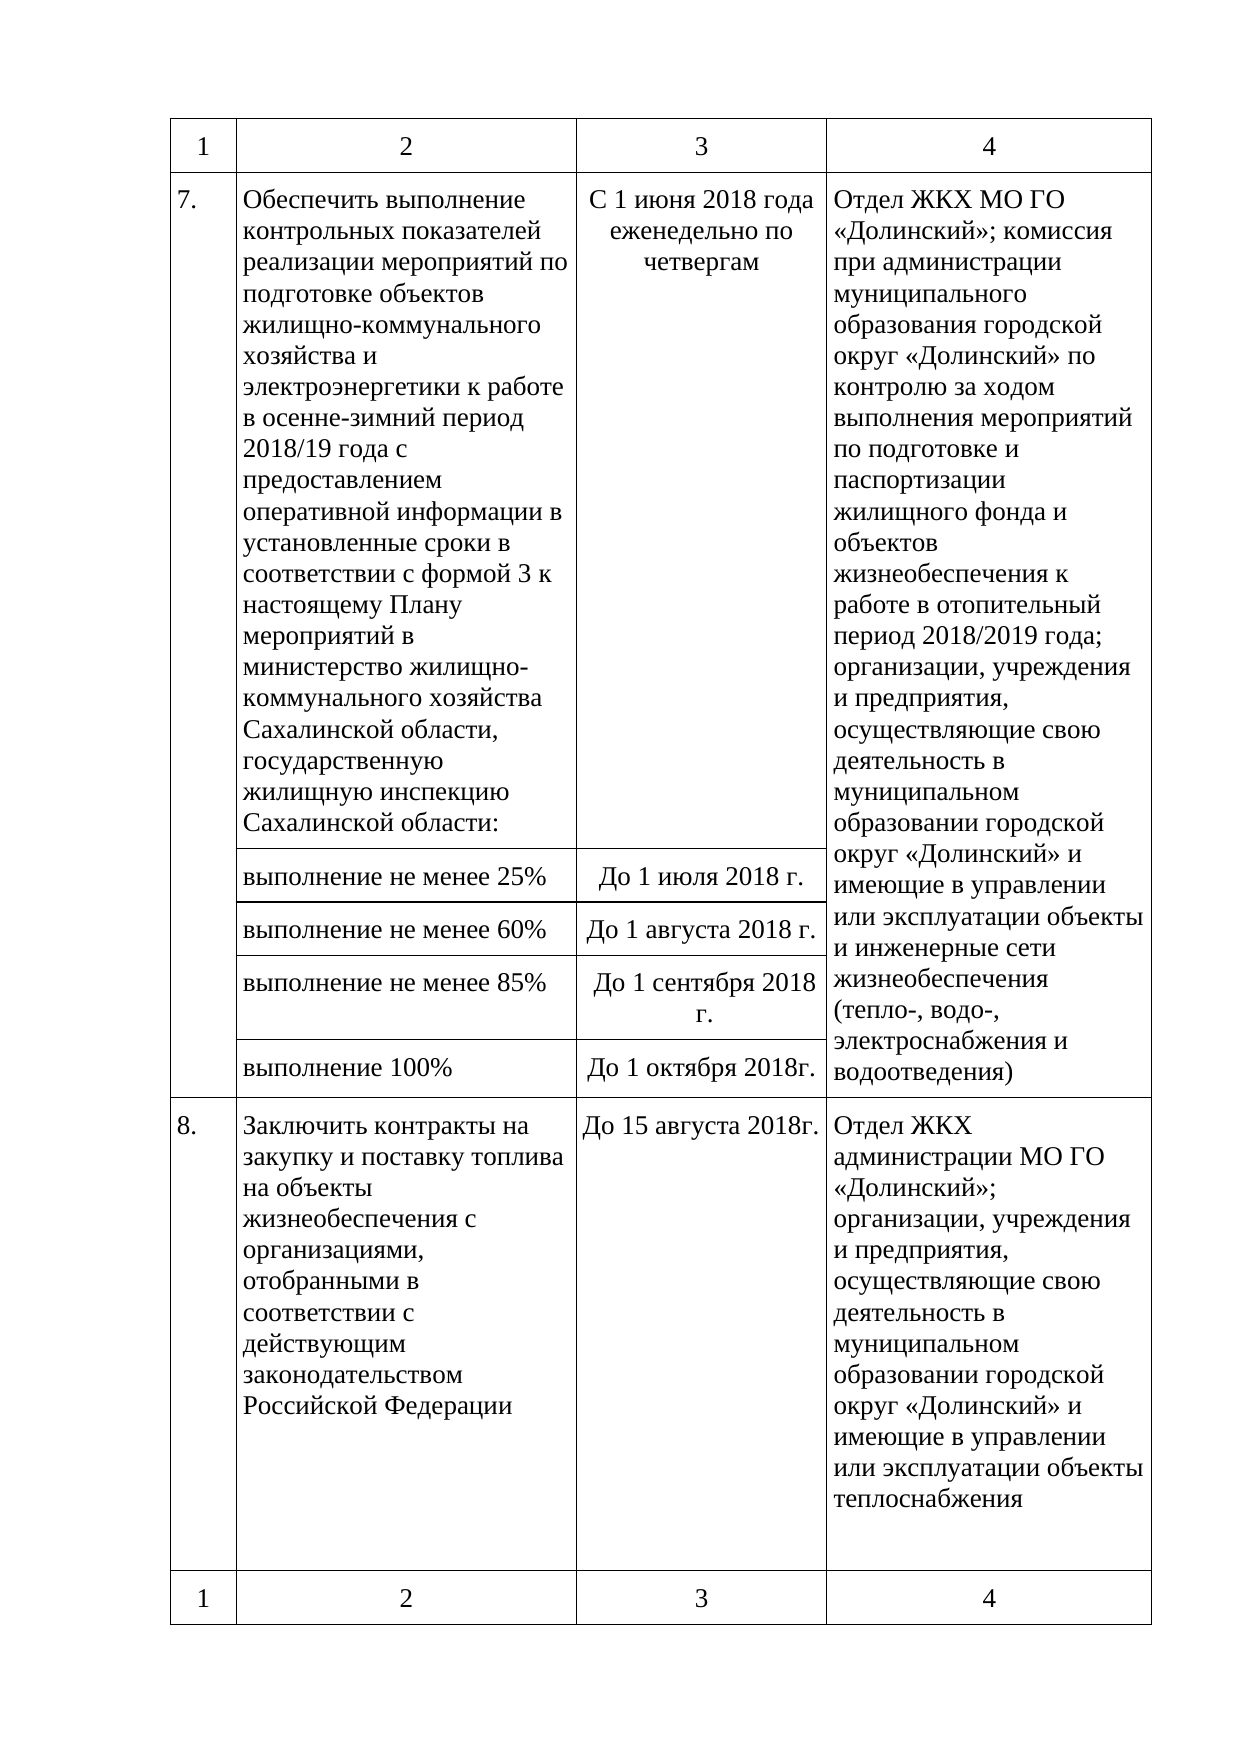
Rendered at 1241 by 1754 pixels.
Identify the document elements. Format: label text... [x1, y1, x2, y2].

table_cell До 1 октября 2018г. [577, 1040, 826, 1097]
table_cell Обеспечить выполнение контрольных показателей реализации мероприятий по подготовке объектов жилищно-коммунального хозяйства и электроэнергетики к работе в осенне-зимний период 2018/19 года с предоставлением оперативной информации в установленные сроки в соответствии с формой 3 к настоящему Плану мероприятий в министерство жилищно-коммунального хозяйства Сахалинской области, государственную жилищную инспекцию Сахалинской области: [237, 173, 576, 848]
table_cell выполнение не менее 25% [237, 849, 576, 901]
table_cell 1 [171, 119, 236, 172]
table_cell выполнение 100% [237, 1040, 576, 1097]
table_cell выполнение не менее 85% [237, 956, 576, 1039]
table_cell До 1 июля 2018 г. [577, 849, 826, 901]
table_cell До 1 августа 2018 г. [577, 903, 826, 955]
table_cell Отдел ЖКХ администрации МО ГО «Долинский»; организации, учреждения и предприятия, осуществляющие свою деятельность в муниципальном образовании городской округ «Долинский» и имеющие в управлении или эксплуатации объекты теплоснабжения [827, 1098, 1151, 1570]
table_cell 2 [237, 1571, 576, 1624]
table_cell До 15 августа 2018г. [577, 1098, 826, 1570]
table_cell 7. [171, 173, 236, 1097]
table_cell 3 [577, 1571, 826, 1624]
table_cell Отдел ЖКХ МО ГО «Долинский»; комиссия при администрации муниципального образования городской округ «Долинский» по контролю за ходом выполнения мероприятий по подготовке и паспортизации жилищного фонда и объектов жизнеобеспечения к работе в отопительный период 2018/2019 года; организации, учреждения и предприятия, осуществляющие свою деятельность в муниципальном образовании городской округ «Долинский» и имеющие в управлении или эксплуатации объекты и инженерные сети жизнеобеспечения (тепло-, водо-, электроснабжения и водоотведения) [827, 173, 1151, 1097]
table_cell выполнение не менее 60% [237, 903, 576, 955]
table_cell Заключить контракты на закупку и поставку топлива на объекты жизнеобеспечения с организациями, отобранными в соответствии с действующим законодательством Российской Федерации [237, 1098, 576, 1570]
table_cell 1 [171, 1571, 236, 1624]
table_cell До 1 сентября 2018 г. [577, 956, 826, 1039]
table_cell С 1 июня 2018 года еженедельно по четвергам [577, 173, 826, 848]
table_cell 2 [237, 119, 576, 172]
table_cell 4 [827, 1571, 1151, 1624]
table_cell 3 [577, 119, 826, 172]
table_cell 4 [827, 119, 1151, 172]
table_cell 8. [171, 1098, 236, 1570]
